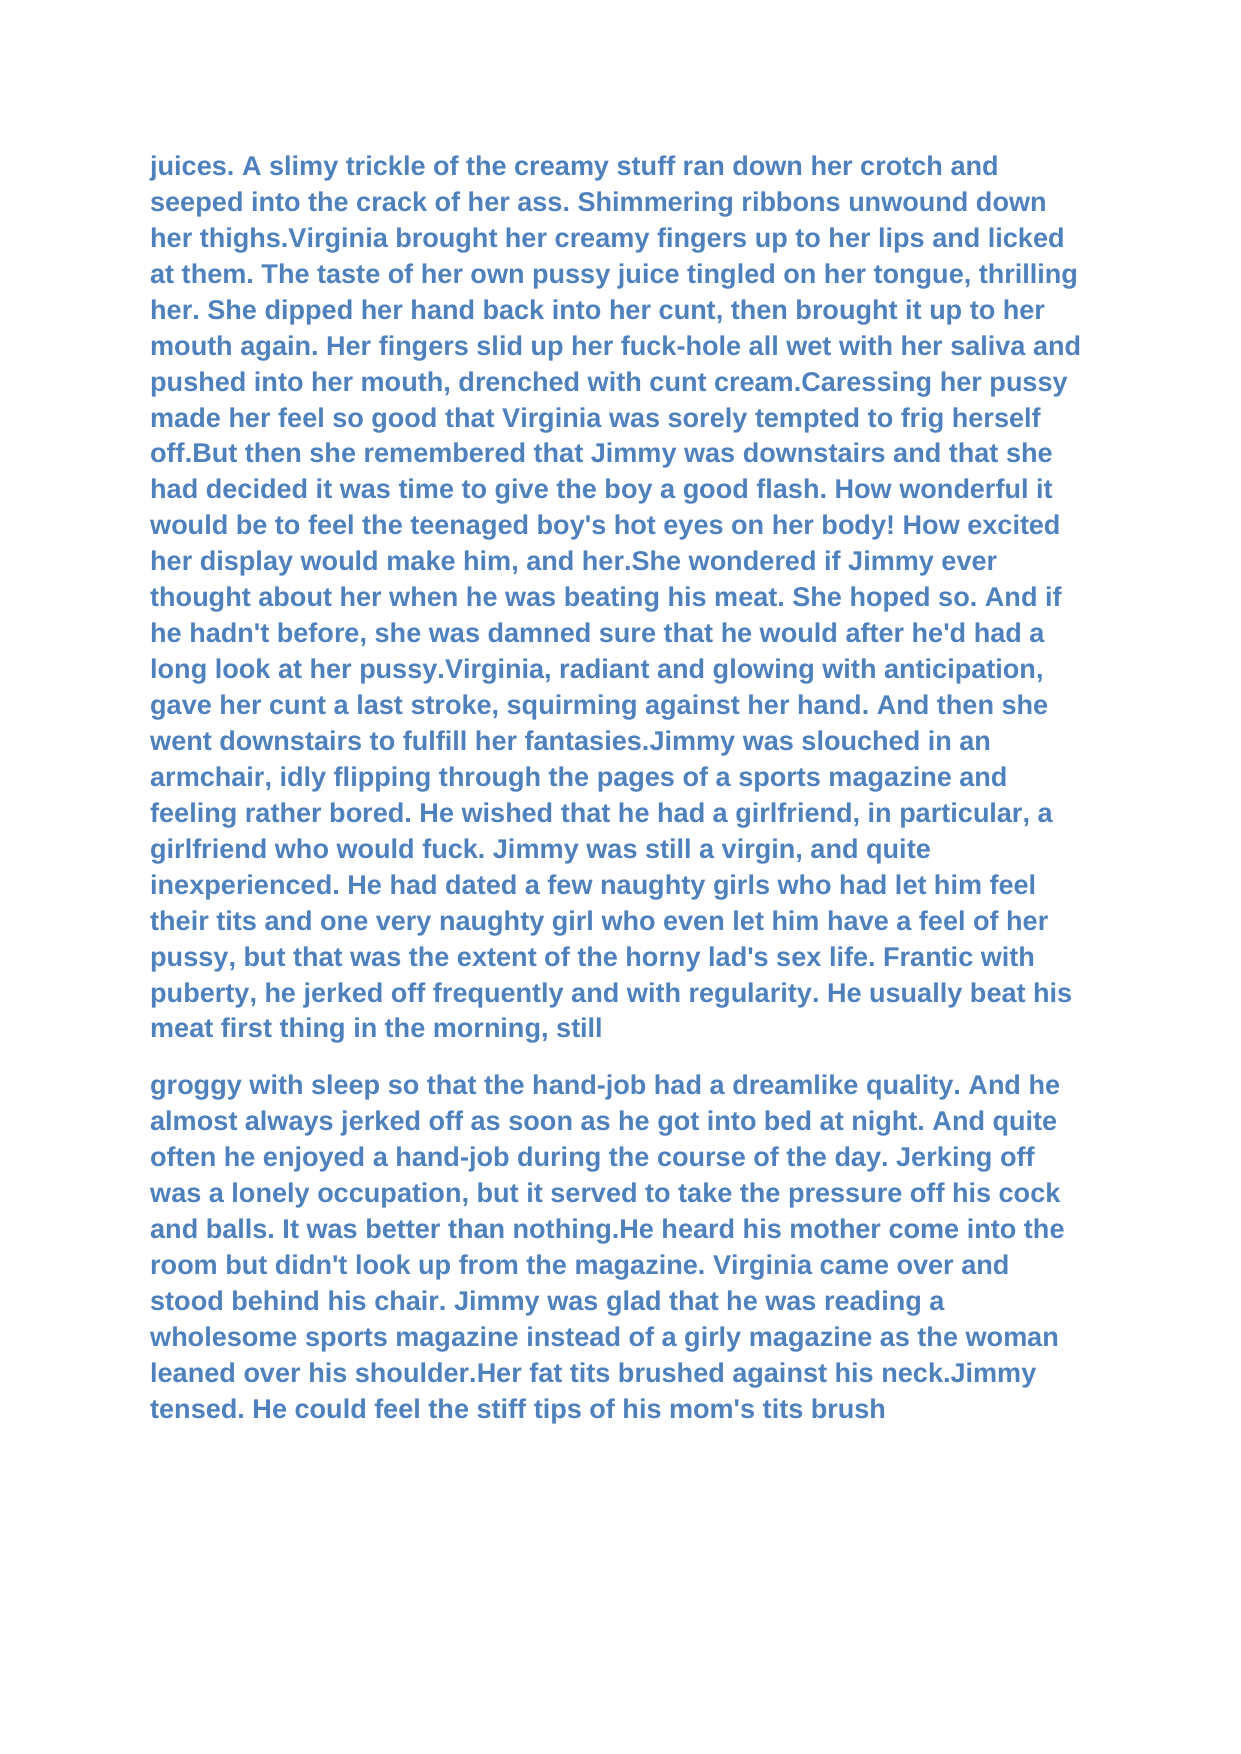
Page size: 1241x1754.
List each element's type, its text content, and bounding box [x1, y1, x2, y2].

subtitle groggy with sleep so that the hand-job had a dreamlike quality. And he almost always jerked off as soon as he got into bed at night. And quite often he enjoyed a hand-job during the course of the day. Jerking off was a lonely occupation, but it served to take the pressure off his cock and balls. It was better than nothing.He heard his mother come into the room but didn't look up from the magazine. Virginia came over and stood behind his chair. Jimmy was glad that he was reading a wholesome sports magazine instead of a girly magazine as the woman leaned over his shoulder.Her fat tits brushed against his neck.Jimmy tensed. He could feel the stiff tips of his mom's tits brush [150, 1069, 1090, 1424]
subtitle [150, 150, 1090, 1044]
